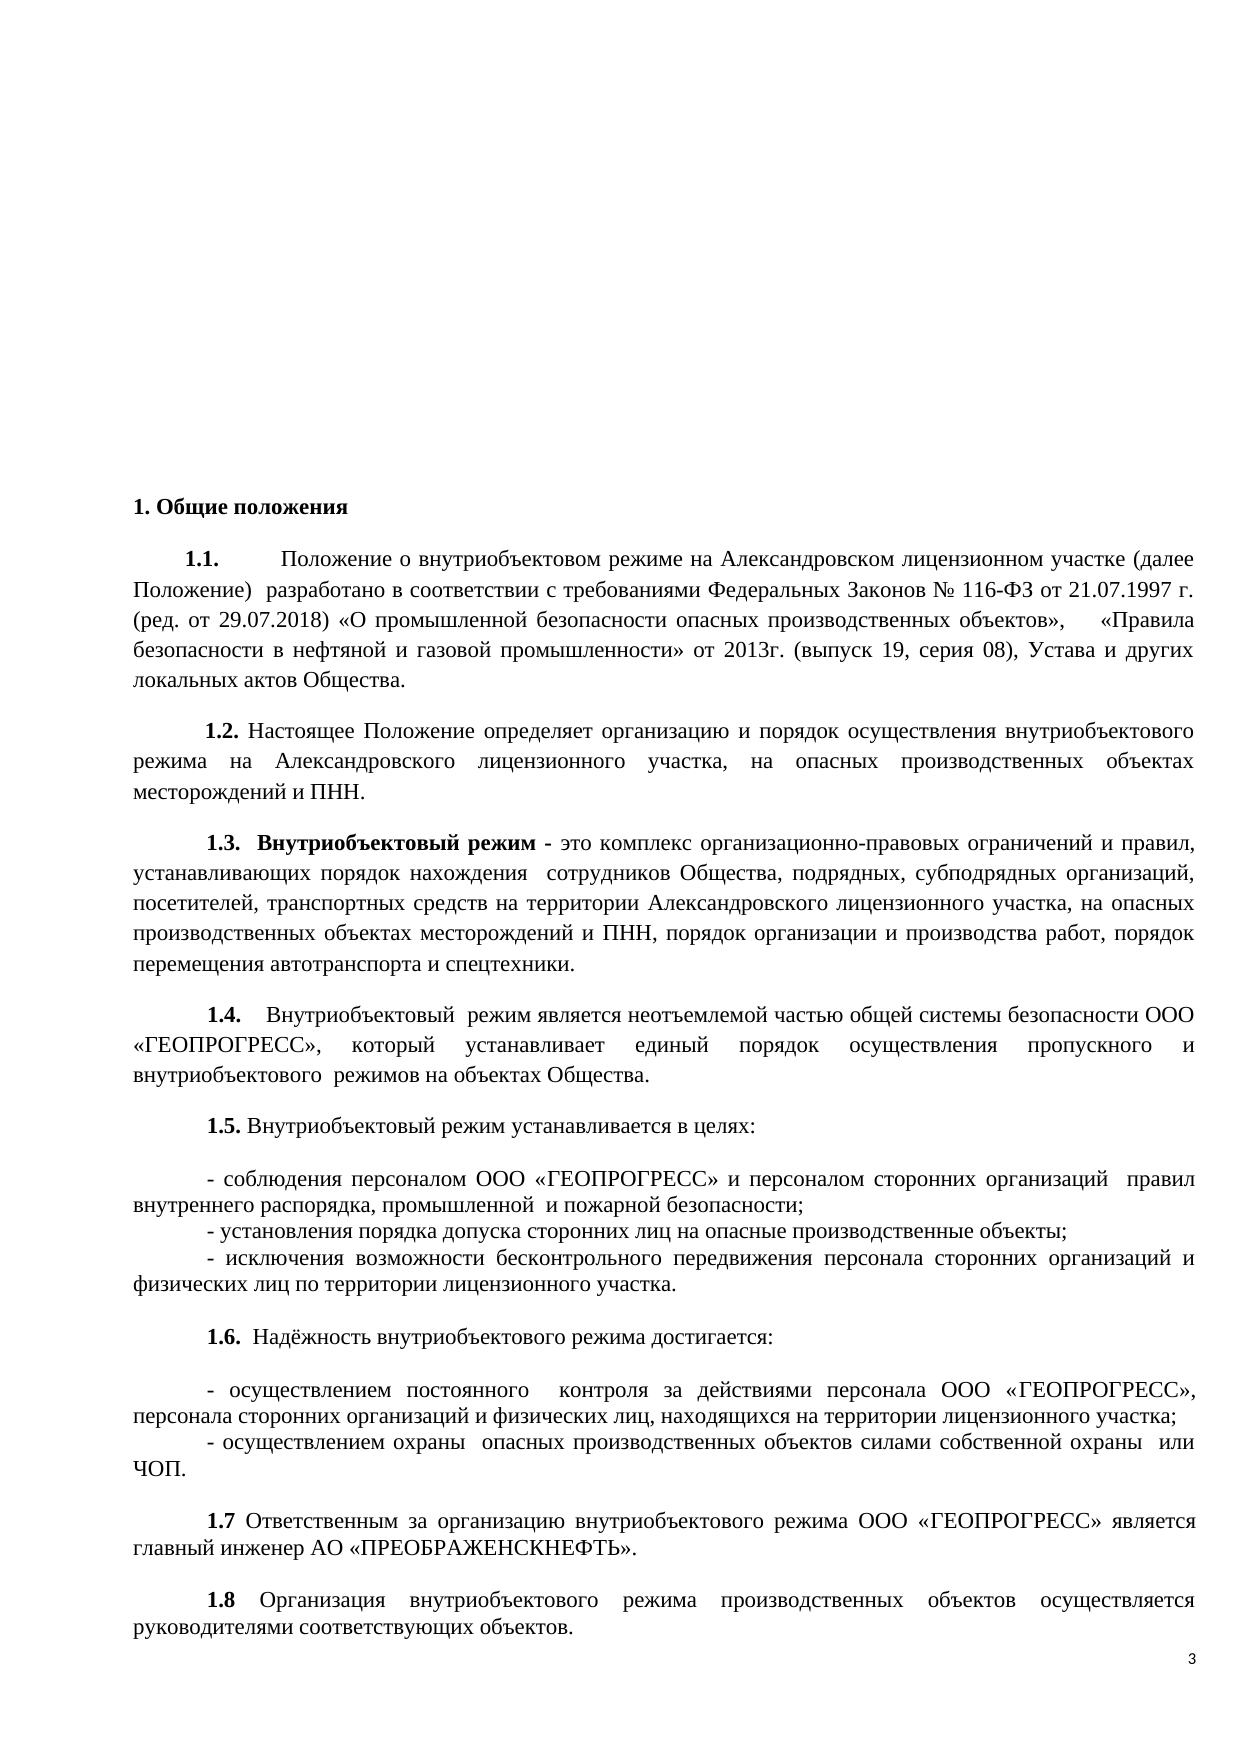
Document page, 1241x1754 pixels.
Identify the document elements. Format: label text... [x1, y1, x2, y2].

text 1.2. Настоящее Положение определяет организацию и порядок осуществления внутриобъектового режима на Александровского лицензионного участка, на опасных производственных объектах месторождений и ПНН. [133, 717, 1196, 804]
text 1.1. Положение о внутриобъектовом режиме на Александровском лицензионном участке (далее Положение) разработано в соответствии с требованиями Федеральных Законов № 116-ФЗ от 21.07.1997 г. (ред. от 29.07.2018) «О промышленной безопасности опасных производственных объектов», «Правила безопасности в нефтяной и газовой промышленности» от 2013г. (выпуск 19, серия 08), Устава и других локальных актов Общества. [133, 546, 1196, 693]
text - исключения возможности бесконтрольного передвижения персонала сторонних организаций и физических лиц по территории лицензионного участка. [133, 1244, 1196, 1297]
text 1.8 Организация внутриобъектового режима производственных объектов осуществляется руководителями соответствующих объектов. [133, 1587, 1196, 1639]
text - осуществлением охраны опасных производственных объектов силами собственной охраны или ЧОП. [133, 1428, 1196, 1481]
text - соблюдения персоналом ООО «ГЕОПРОГРЕСС» и персоналом сторонних организаций правил внутреннего распорядка, промышленной и пожарной безопасности; [133, 1165, 1196, 1218]
text 1.3. Внутриобъектовый режим - это комплекс организационно-правовых ограничений и правил, устанавливающих порядок нахождения сотрудников Общества, подрядных, субподрядных организаций, посетителей, транспортных средств на территории Александровского лицензионного участка, на опасных производственных объектах месторождений и ПНН, порядок организации и производства работ, порядок перемещения автотранспорта и спецтехники. [133, 829, 1196, 976]
text 1. Общие положения [133, 493, 1196, 519]
text - установления порядка допуска сторонних лиц на опасные производственные объекты; [133, 1218, 1196, 1244]
text 1.5. Внутриобъектовый режим устанавливается в целях: [133, 1112, 1196, 1138]
text 1.7 Ответственным за организацию внутриобъектового режима ООО «ГЕОПРОГРЕСС» является главный инженер АО «ПРЕОБРАЖЕНСКНЕФТЬ». [133, 1507, 1196, 1560]
text 1.4. Внутриобъектовый режим является неотъемлемой частью общей системы безопасности ООО «ГЕОПРОГРЕСС», который устанавливает единый порядок осуществления пропускного и внутриобъектового режимов на объектах Общества. [133, 1001, 1196, 1087]
text - осуществлением постоянного контроля за действиями персонала ООО «ГЕОПРОГРЕСС», персонала сторонних организаций и физических лиц, находящихся на территории лицензионного участка; [133, 1376, 1196, 1428]
text 1.6. Надёжность внутриобъектового режима достигается: [133, 1323, 1196, 1349]
